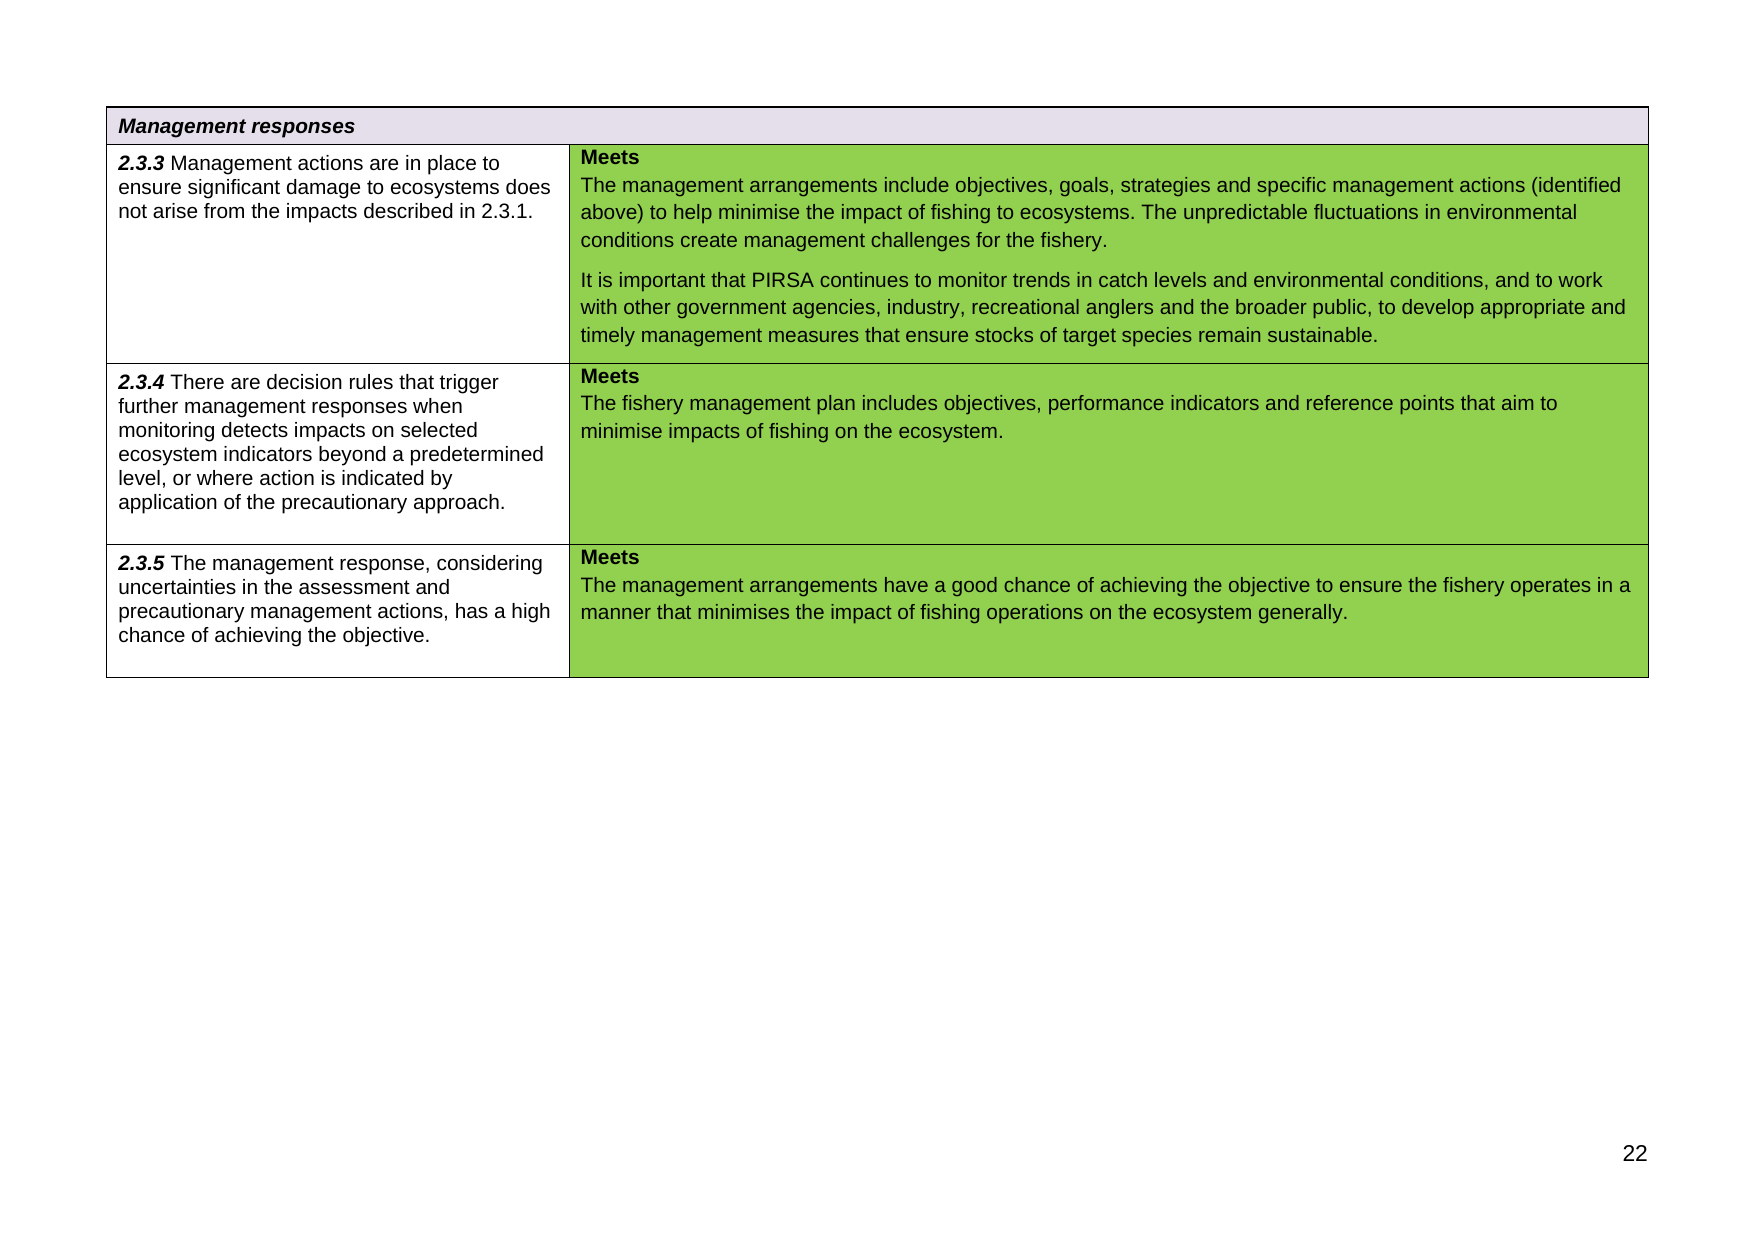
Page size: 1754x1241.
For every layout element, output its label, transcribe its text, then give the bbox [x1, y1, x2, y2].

table_cell 2.3.5 The management response, considering uncertainties in the assessment and precautionary management actions, has a high chance of achieving the objective. [107, 545, 569, 677]
table_cell 2.3.4 There are decision rules that trigger further management responses when monitoring detects impacts on selected ecosystem indicators beyond a predetermined level, or where action is indicated by application of the precautionary approach. [107, 364, 569, 544]
table_header Management responses [107, 108, 1648, 144]
table_cell 2.3.3 Management actions are in place to ensure significant damage to ecosystems does not arise from the impacts described in 2.3.1. [107, 145, 569, 363]
table_cell Meets The fishery management plan includes objectives, performance indicators and reference points that aim to minimise impacts of fishing on the ecosystem. [570, 364, 1648, 544]
table_cell Meets The management arrangements include objectives, goals, strategies and specific management actions (identified above) to help minimise the impact of fishing to ecosystems. The unpredictable fluctuations in environmental conditions create management challenges for the fishery. It is important that PIRSA continues to monitor trends in catch levels and environmental conditions, and to work with other government agencies, industry, recreational anglers and the broader public, to develop appropriate and timely management measures that ensure stocks of target species remain sustainable. [570, 145, 1648, 363]
table_cell Meets The management arrangements have a good chance of achieving the objective to ensure the fishery operates in a manner that minimises the impact of fishing operations on the ecosystem generally. [570, 545, 1648, 677]
